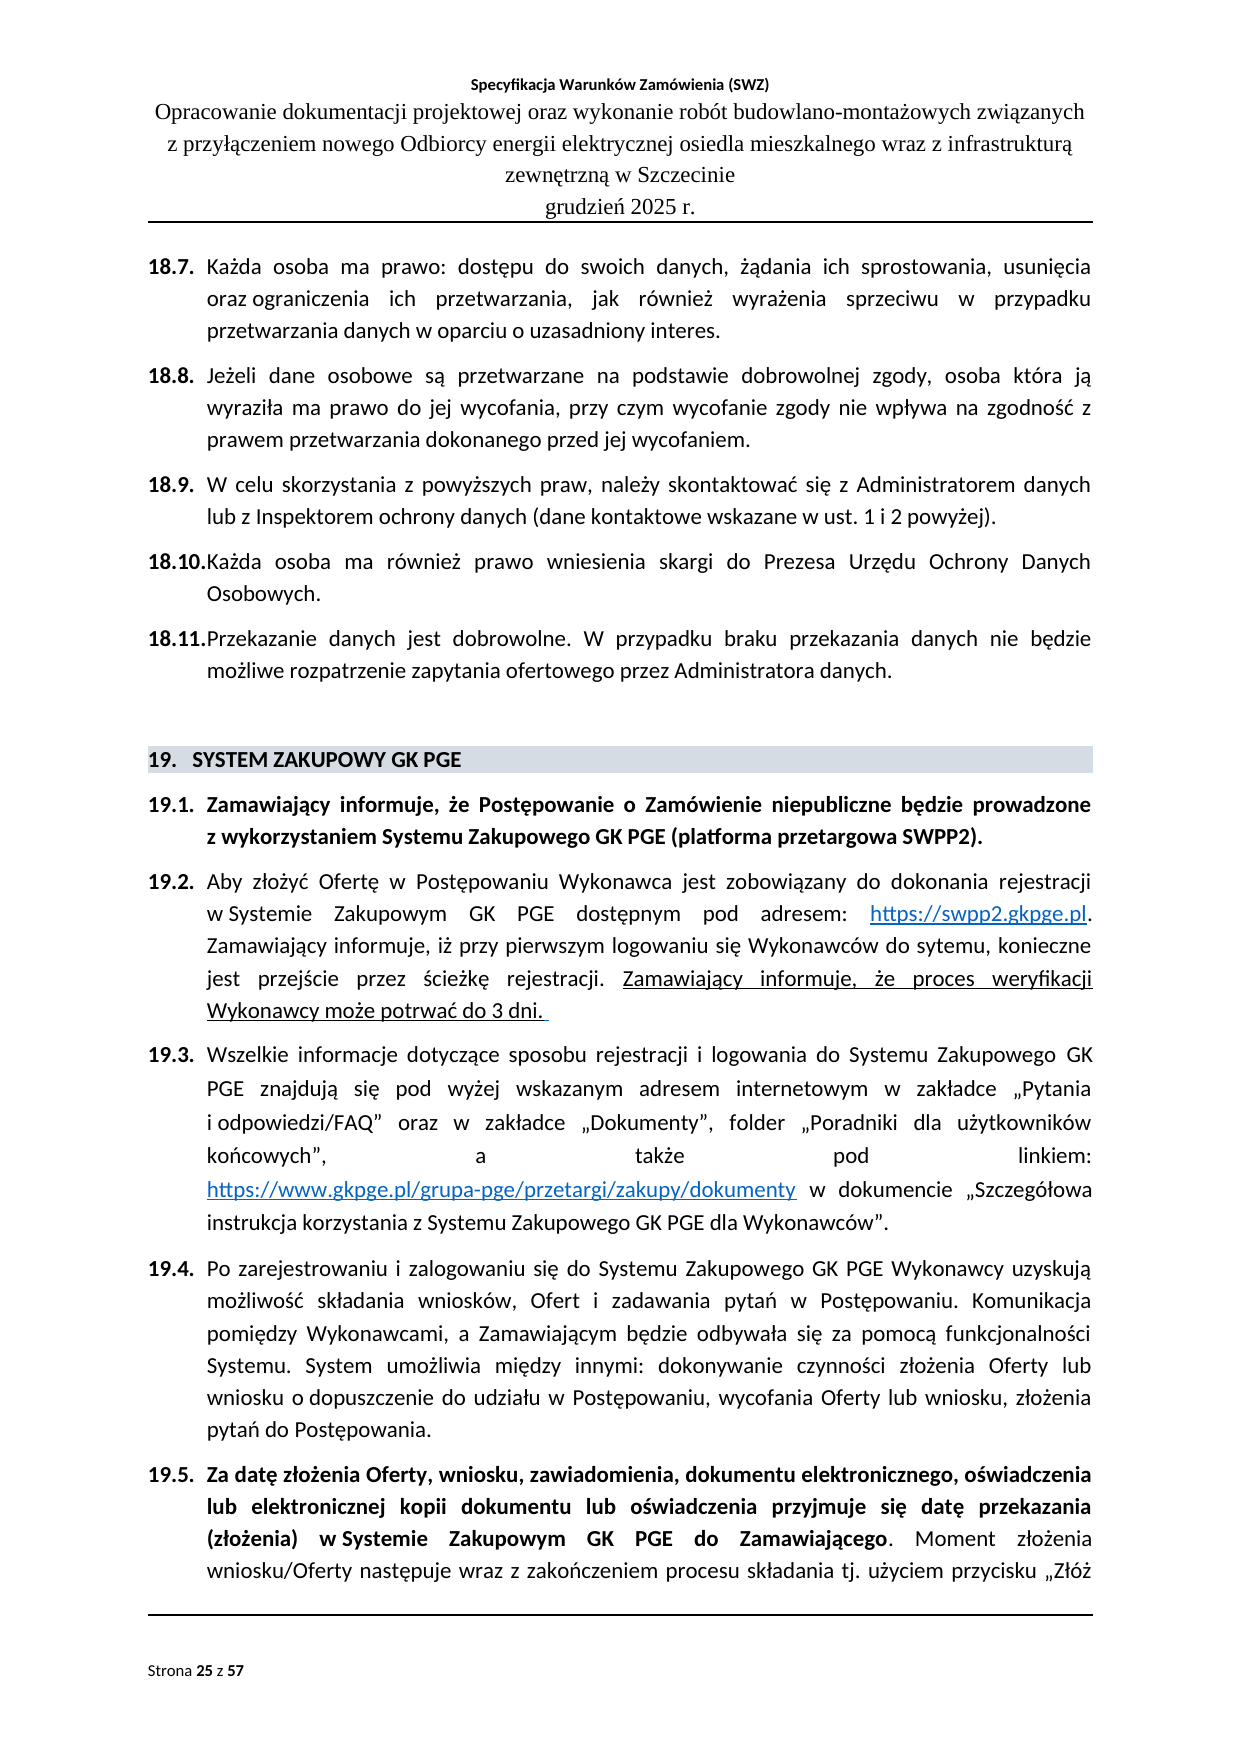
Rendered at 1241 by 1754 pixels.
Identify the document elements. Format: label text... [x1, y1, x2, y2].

list Każda osoba ma również prawo wniesienia skargi do Prezesa Urzędu Ochrony Danych Osobowych. [148, 547, 1093, 607]
list Przekazanie danych jest dobrowolne. W przypadku braku przekazania danych nie będzie możliwe rozpatrzenie zapytania ofertowego przez Administratora danych. [148, 624, 1093, 684]
list Po zarejestrowaniu i zalogowaniu się do Systemu Zakupowego GK PGE Wykonawcy uzyskują możliwość składania wniosków, Ofert i zadawania pytań w Postępowaniu. Komunikacja pomiędzy Wykonawcami, a Zamawiającym będzie odbywała się za pomocą funkcjonalności Systemu. System umożliwia między innymi: dokonywanie czynności złożenia Oferty lub wniosku o dopuszczenie do udziału w Postępowaniu, wycofania Oferty lub wniosku, złożenia pytań do Postępowania. [148, 1254, 1093, 1443]
list Aby złożyć Ofertę w Postępowaniu Wykonawca jest zobowiązany do dokonania rejestracji w Systemie Zakupowym GK PGE dostępnym pod adresem: https://swpp2.gkpge.pl. Zamawiający informuje, iż przy pierwszym logowaniu się Wykonawców do sytemu, konieczne jest przejście przez ścieżkę rejestracji. Zamawiający informuje, że proces weryfikacji Wykonawcy może potrwać do 3 dni. [148, 867, 1093, 1024]
list Jeżeli dane osobowe są przetwarzane na podstawie dobrowolnej zgody, osoba która ją wyraziła ma prawo do jej wycofania, przy czym wycofanie zgody nie wpływa na zgodność z prawem przetwarzania dokonanego przed jej wycofaniem. [148, 361, 1093, 453]
list W celu skorzystania z powyższych praw, należy skontaktować się z Administratorem danych lub z Inspektorem ochrony danych (dane kontaktowe wskazane w ust. 1 i 2 powyżej). [148, 470, 1093, 530]
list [148, 1460, 1093, 1584]
list Każda osoba ma prawo: dostępu do swoich danych, żądania ich sprostowania, usunięcia oraz ograniczenia ich przetwarzania, jak również wyrażenia sprzeciwu w przypadku przetwarzania danych w oparciu o uzasadniony interes. [148, 252, 1093, 344]
list Zamawiający informuje, że Postępowanie o Zamówienie niepubliczne będzie prowadzone z wykorzystaniem Systemu Zakupowego GK PGE (platforma przetargowa SWPP2). [148, 790, 1093, 850]
list SYSTEM ZAKUPOWY GK PGE [148, 746, 1093, 773]
list Wszelkie informacje dotyczące sposobu rejestracji i logowania do Systemu Zakupowego GK PGE znajdują się pod wyżej wskazanym adresem internetowym w zakładce „Pytania i odpowiedzi/FAQ” oraz w zakładce „Dokumenty”, folder „Poradniki dla użytkowników końcowych”, a także pod linkiem: https://www.gkpge.pl/grupa-pge/przetargi/zakupy/dokumenty w dokumencie „Szczegółowa instrukcja korzystania z Systemu Zakupowego GK PGE dla Wykonawców”. [148, 1041, 1093, 1236]
